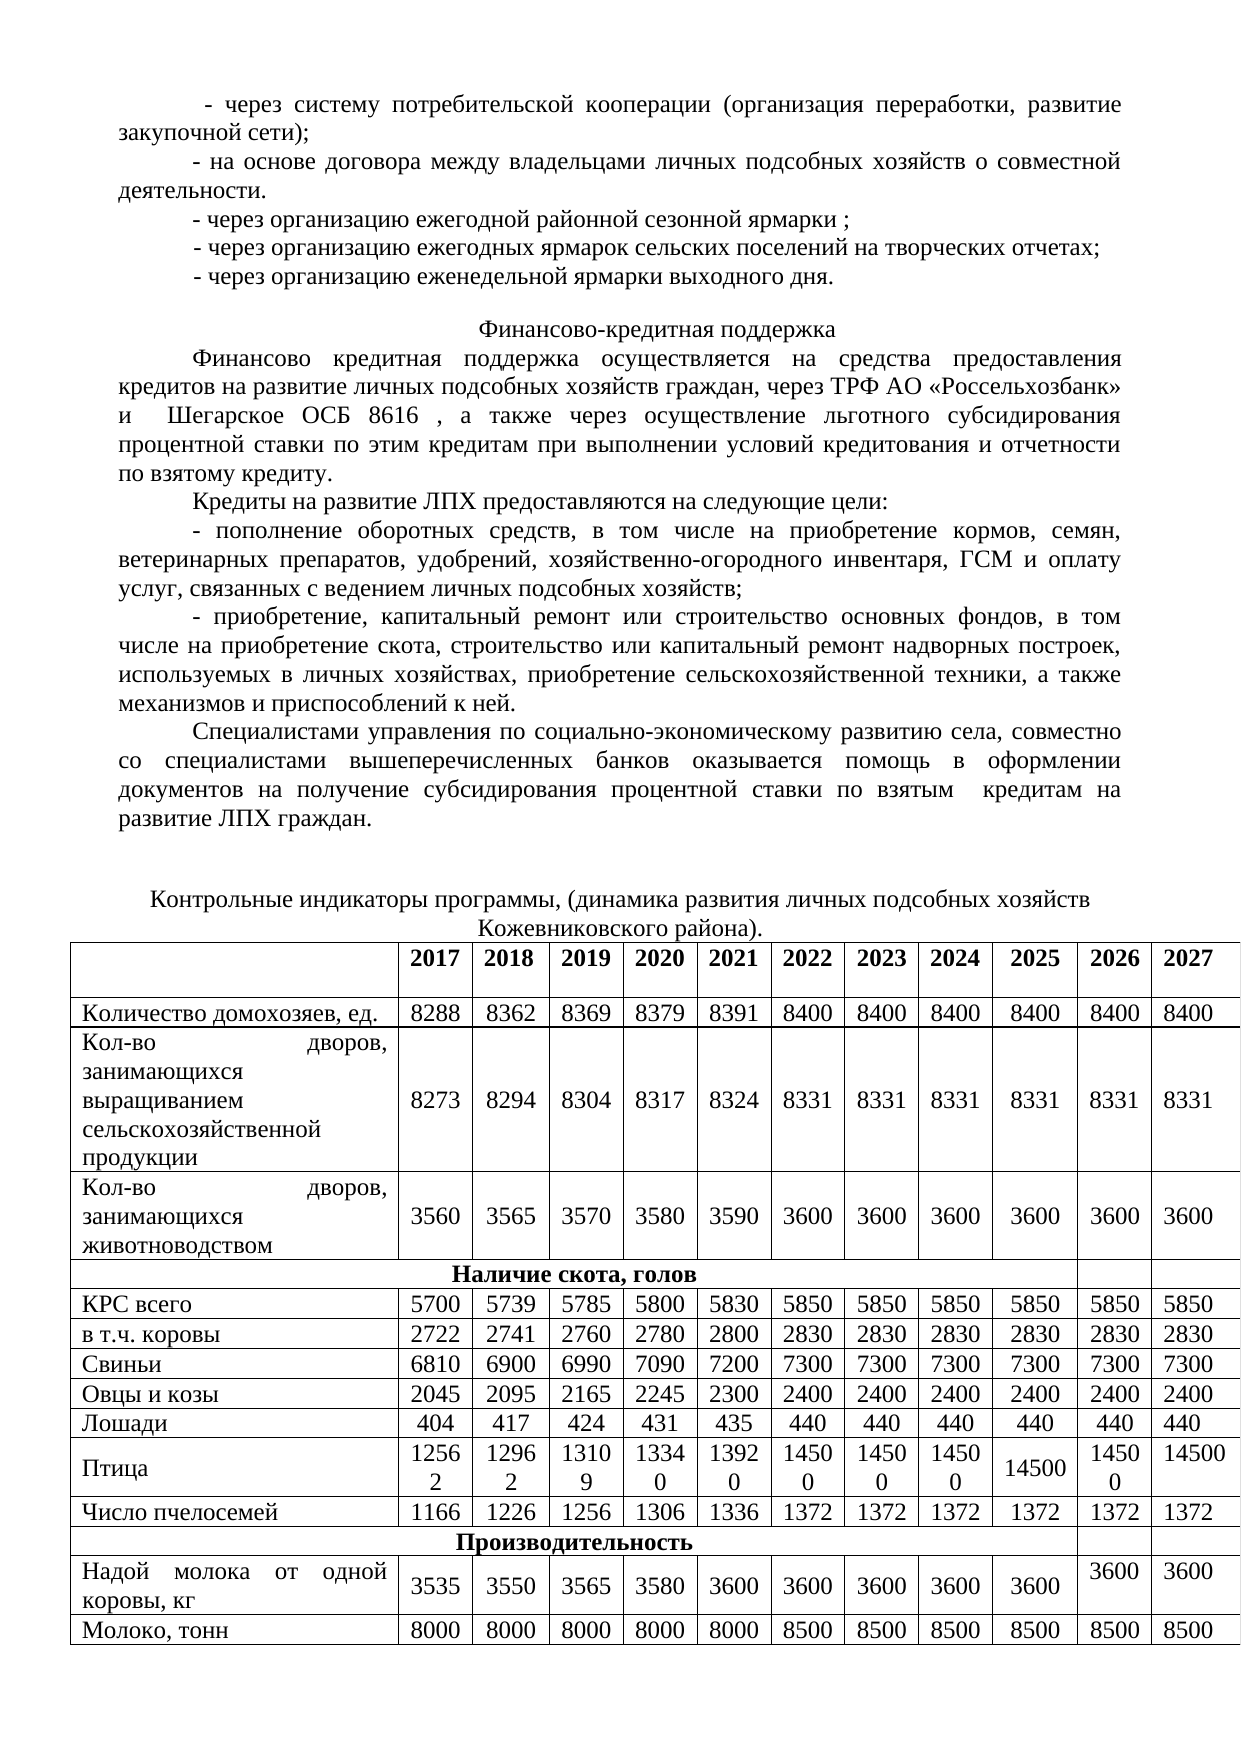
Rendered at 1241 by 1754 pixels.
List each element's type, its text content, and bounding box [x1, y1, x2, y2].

table_cell 5850 [993, 1289, 1077, 1318]
table_cell 1226 [473, 1497, 549, 1526]
table_cell 2400 [1078, 1379, 1151, 1407]
table_cell 8331 [772, 1028, 844, 1171]
table_cell 8331 [845, 1028, 918, 1171]
table_cell 2245 [624, 1379, 697, 1407]
table_cell 5850 [1152, 1289, 1240, 1318]
table_cell 5850 [845, 1289, 918, 1318]
table_cell Птица [71, 1438, 398, 1496]
table_cell 7300 [1152, 1349, 1240, 1378]
table_cell 3600 [845, 1556, 918, 1614]
table_header 2023 [845, 943, 918, 997]
table_cell 3580 [624, 1556, 697, 1614]
table_cell 6900 [473, 1349, 549, 1378]
table_cell 2400 [1152, 1379, 1240, 1407]
table_cell 3600 [845, 1172, 918, 1258]
table_cell 3600 [772, 1556, 844, 1614]
table_cell 424 [550, 1409, 623, 1437]
table_cell 2400 [993, 1379, 1077, 1407]
table_cell 2780 [624, 1319, 697, 1348]
table_cell 5850 [1078, 1289, 1151, 1318]
table_cell 8379 [624, 998, 697, 1026]
table_cell Лошади [71, 1409, 398, 1437]
table_cell 8369 [550, 998, 623, 1026]
text - через организацию еженедельной ярмарки выходного дня. [118, 261, 1122, 290]
table_cell 8500 [1078, 1615, 1151, 1644]
table_cell [1078, 1527, 1151, 1555]
table_cell 8331 [919, 1028, 992, 1171]
table_cell 8000 [624, 1615, 697, 1644]
table_cell 3550 [473, 1556, 549, 1614]
table_cell 8500 [845, 1615, 918, 1644]
table_cell 3600 [1078, 1172, 1151, 1258]
table_cell 12962 [473, 1438, 549, 1496]
table_cell 1372 [772, 1497, 844, 1526]
table_cell КPC всего [71, 1289, 398, 1318]
table_header 2027 [1152, 943, 1240, 997]
table_cell 435 [698, 1409, 771, 1437]
table_cell 3560 [399, 1172, 472, 1258]
table_cell 2760 [550, 1319, 623, 1348]
table_cell 8294 [473, 1028, 549, 1171]
table_cell [1152, 1260, 1240, 1288]
table_cell 1372 [845, 1497, 918, 1526]
text Кредиты на развитие ЛПХ предоставляются на следующие цели: [118, 486, 1122, 515]
table_header 2026 [1078, 943, 1151, 997]
table_cell 8331 [993, 1028, 1077, 1171]
table_cell 5700 [399, 1289, 472, 1318]
table_cell 8304 [550, 1028, 623, 1171]
table_cell 3535 [399, 1556, 472, 1614]
table_cell 12562 [399, 1438, 472, 1496]
table_cell 8362 [473, 998, 549, 1026]
table_cell 440 [772, 1409, 844, 1437]
table_cell 440 [1078, 1409, 1151, 1437]
table_cell 8273 [399, 1028, 472, 1171]
table_cell 8400 [1078, 998, 1151, 1026]
table_cell 2741 [473, 1319, 549, 1348]
table_cell Овцы и козы [71, 1379, 398, 1407]
table_cell 3600 [919, 1556, 992, 1614]
table_cell 8288 [399, 998, 472, 1026]
table_cell 5800 [624, 1289, 697, 1318]
table_cell 2800 [698, 1319, 771, 1348]
table_cell 8000 [550, 1615, 623, 1644]
table_cell 8000 [473, 1615, 549, 1644]
table_cell 8400 [1152, 998, 1240, 1026]
table_header 2022 [772, 943, 844, 997]
table_header 2020 [624, 943, 697, 997]
table_cell 8331 [1078, 1028, 1151, 1171]
table_cell 6810 [399, 1349, 472, 1378]
table_cell 3565 [550, 1556, 623, 1614]
table_header 2018 [473, 943, 549, 997]
table_cell 3600 [993, 1172, 1077, 1258]
table_cell 7300 [845, 1349, 918, 1378]
table_cell 3580 [624, 1172, 697, 1258]
table_cell 1372 [1152, 1497, 1240, 1526]
table_cell 2830 [1152, 1319, 1240, 1348]
table_header 2021 [698, 943, 771, 997]
table_cell Количество домохозяев, ед. [71, 998, 398, 1026]
table_cell Кол-во дворов, занимающихся животноводством [71, 1172, 398, 1258]
table_cell 2400 [845, 1379, 918, 1407]
table_cell 14500 [919, 1438, 992, 1496]
table_cell Число пчелосемей [71, 1497, 398, 1526]
table_cell Производительность [71, 1527, 1077, 1555]
table_cell Наличие скота, голов [71, 1260, 1077, 1288]
table_cell 2165 [550, 1379, 623, 1407]
table_cell 2830 [772, 1319, 844, 1348]
table_cell 2045 [399, 1379, 472, 1407]
table_cell 440 [845, 1409, 918, 1437]
table_cell 2095 [473, 1379, 549, 1407]
text Контрольные индикаторы программы, (динамика развития личных подсобных хозяйств Кожевниковского района). [118, 884, 1122, 942]
table_cell 3600 [1152, 1556, 1240, 1614]
table_cell 2830 [919, 1319, 992, 1348]
table_cell 8500 [919, 1615, 992, 1644]
table_header 2019 [550, 943, 623, 997]
table_cell 8500 [993, 1615, 1077, 1644]
table_cell 1372 [993, 1497, 1077, 1526]
text Специалистами управления по социально-экономическому развитию села, совместно со специалистами вышеперечисленных банков оказывается помощь в оформлении документов на получение субсидирования процентной ставки по взятым кредитам на развитие ЛПХ граждан. [118, 716, 1122, 831]
table_cell Кол-во дворов, занимающихся выращиванием сельскохозяйственной продукции [71, 1028, 398, 1171]
table_cell 8324 [698, 1028, 771, 1171]
table_cell 5739 [473, 1289, 549, 1318]
table_cell 14500 [1078, 1438, 1151, 1496]
table_header [71, 943, 398, 997]
table_cell 13920 [698, 1438, 771, 1496]
table_cell 3565 [473, 1172, 549, 1258]
table_cell 8391 [698, 998, 771, 1026]
table_cell 8400 [919, 998, 992, 1026]
table_cell 7300 [993, 1349, 1077, 1378]
table_cell 3600 [993, 1556, 1077, 1614]
table_cell 3600 [1152, 1172, 1240, 1258]
table_cell 8000 [698, 1615, 771, 1644]
table_cell 5850 [919, 1289, 992, 1318]
table_cell 3590 [698, 1172, 771, 1258]
table_cell 3570 [550, 1172, 623, 1258]
table_cell 8000 [399, 1615, 472, 1644]
text Финансово кредитная поддержка осуществляется на средства предоставления кредитов на развитие личных подсобных хозяйств граждан, через ТРФ АО «Россельхозбанк» и Шегарское ОСБ 8616 , а также через осуществление льготного субсидирования процентной ставки по этим кредитам при выполнении условий кредитования и отчетности по взятому кредиту. [118, 343, 1122, 486]
table_cell 440 [1152, 1409, 1240, 1437]
table_cell 7300 [919, 1349, 992, 1378]
table_cell Молоко, тонн [71, 1615, 398, 1644]
table_cell 13340 [624, 1438, 697, 1496]
text Финансово-кредитная поддержка [118, 314, 1122, 343]
table_cell 5850 [772, 1289, 844, 1318]
table_cell 3600 [772, 1172, 844, 1258]
table_cell 6990 [550, 1349, 623, 1378]
table_header 2024 [919, 943, 992, 997]
table_cell 5785 [550, 1289, 623, 1318]
text - через организацию ежегодной районной сезонной ярмарки ; [118, 204, 1122, 232]
table_cell 1256 [550, 1497, 623, 1526]
text - на основе договора между владельцами личных подсобных хозяйств о совместной деятельности. [118, 146, 1122, 204]
table_cell 7200 [698, 1349, 771, 1378]
table_cell 3600 [919, 1172, 992, 1258]
table_cell 2722 [399, 1319, 472, 1348]
table_cell 13109 [550, 1438, 623, 1496]
table_cell 440 [919, 1409, 992, 1437]
text - пополнение оборотных средств, в том числе на приобретение кормов, семян, ветеринарных препаратов, удобрений, хозяйственно-огородного инвентаря, ГСМ и оплату услуг, связанных с ведением личных подсобных хозяйств; [118, 515, 1122, 601]
table_cell 404 [399, 1409, 472, 1437]
table_cell 417 [473, 1409, 549, 1437]
table_cell 2830 [993, 1319, 1077, 1348]
table_cell Свиньи [71, 1349, 398, 1378]
table_cell 7300 [1078, 1349, 1151, 1378]
table_cell 7300 [772, 1349, 844, 1378]
table_cell 1372 [1078, 1497, 1151, 1526]
table_cell 8331 [1152, 1028, 1240, 1171]
table_cell 1306 [624, 1497, 697, 1526]
table_cell 7090 [624, 1349, 697, 1378]
table_cell 2300 [698, 1379, 771, 1407]
table_cell 2830 [1078, 1319, 1151, 1348]
table_cell 1372 [919, 1497, 992, 1526]
table_cell 1336 [698, 1497, 771, 1526]
table_cell 8500 [1152, 1615, 1240, 1644]
table_cell 3600 [698, 1556, 771, 1614]
table_cell в т.ч. коровы [71, 1319, 398, 1348]
table_header 2017 [399, 943, 472, 997]
table_cell 14500 [993, 1438, 1077, 1496]
text - приобретение, капитальный ремонт или строительство основных фондов, в том числе на приобретение скота, строительство или капитальный ремонт надворных построек, используемых в личных хозяйствах, приобретение сельскохозяйственной техники, а также механизмов и приспособлений к ней. [118, 601, 1122, 716]
table_cell 3600 [1078, 1556, 1151, 1614]
table_cell 8400 [845, 998, 918, 1026]
text - через организацию ежегодных ярмарок сельских поселений на творческих отчетах; [118, 232, 1122, 261]
table_cell 1166 [399, 1497, 472, 1526]
table_header 2025 [993, 943, 1077, 997]
table_cell 14500 [772, 1438, 844, 1496]
table_cell 14500 [845, 1438, 918, 1496]
table_cell [1152, 1527, 1240, 1555]
table_cell [1078, 1260, 1151, 1288]
table_cell 2400 [772, 1379, 844, 1407]
table_cell 8400 [993, 998, 1077, 1026]
table_cell 14500 [1152, 1438, 1240, 1496]
table_cell 8317 [624, 1028, 697, 1171]
table_cell 8400 [772, 998, 844, 1026]
table_cell 5830 [698, 1289, 771, 1318]
table_cell Надой молока от одной коровы, кг [71, 1556, 398, 1614]
table_cell 431 [624, 1409, 697, 1437]
table_cell 2400 [919, 1379, 992, 1407]
table_cell 440 [993, 1409, 1077, 1437]
table_cell 2830 [845, 1319, 918, 1348]
table_cell 8500 [772, 1615, 844, 1644]
text - через систему потребительской кооперации (организация переработки, развитие закупочной сети); [118, 89, 1122, 146]
